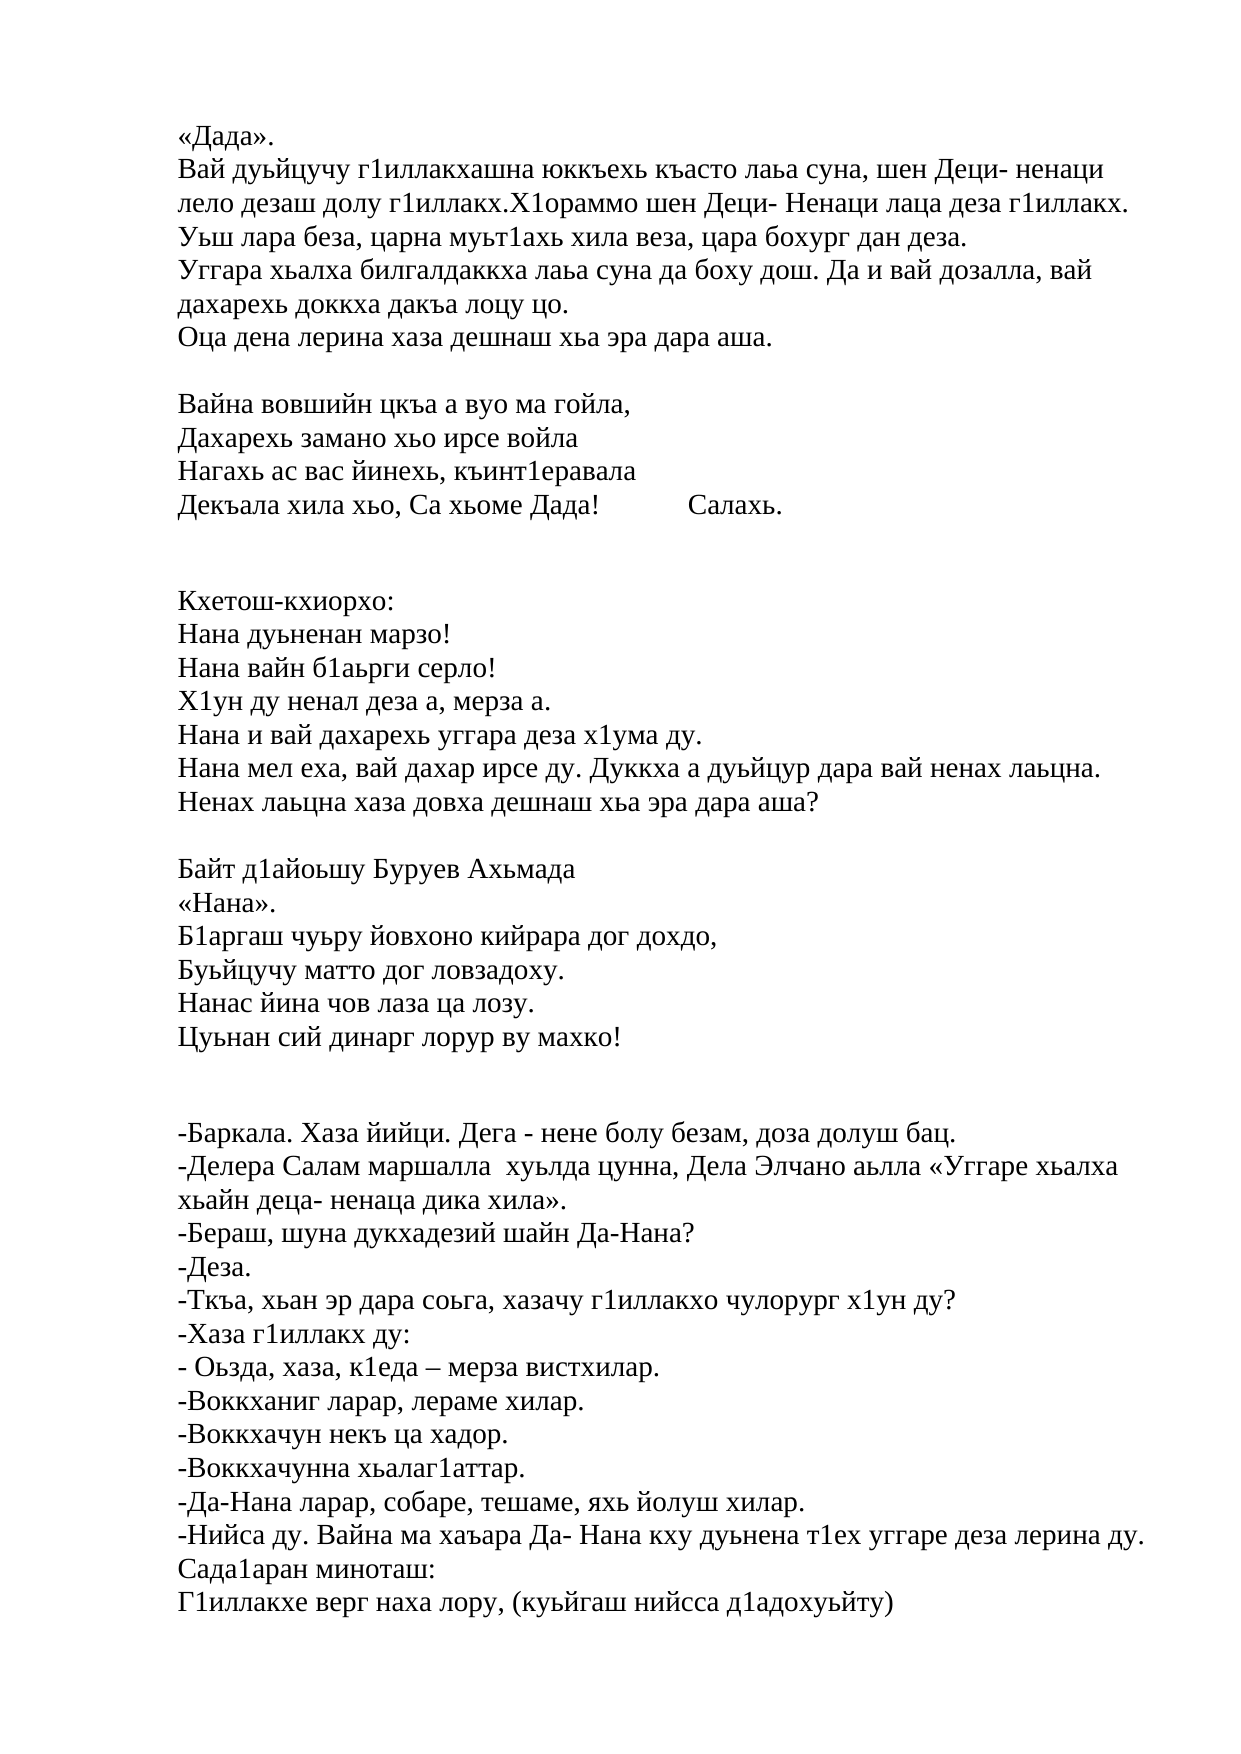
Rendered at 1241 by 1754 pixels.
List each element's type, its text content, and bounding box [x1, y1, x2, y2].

text -Нийса ду. Вайна ма хаъара Да- Нана кху дуьнена т1ех уггаре деза лерина ду. [177, 1517, 1152, 1551]
text -Воккхачун некъ ца хадор. [177, 1417, 1152, 1450]
text -Деза. [177, 1249, 1152, 1282]
text -Хаза г1иллакх ду: [177, 1316, 1152, 1349]
text Нана вайн б1аьрги серло! [177, 650, 1152, 683]
text Х1ун ду ненал деза а, мерза а. [177, 683, 1152, 717]
text Декъала хила хьо, Са хьоме Дада! Салахь. [177, 487, 1152, 521]
text Г1иллакхе верг наха лору, (куьйгаш нийсса д1адохуьйту) [177, 1584, 1152, 1618]
text Уггара хьалха билгалдаккха лаьа суна да боху дош. Да и вай дозалла, вай дахарехь доккха дакъа лоцу цо. [177, 252, 1152, 319]
text Оца дена лерина хаза дешнаш хьа эра дара аша. [177, 319, 1152, 353]
text Буьйцучу матто дог ловзадоху. [177, 952, 1152, 985]
text Б1аргаш чуьру йовхоно кийрара дог дохдо, [177, 918, 1152, 952]
text -Воккханиг ларар, лераме хилар. [177, 1383, 1152, 1417]
text -Делера Салам маршалла хуьлда цунна, Дела Элчано аьлла «Уггаре хьалха хьайн деца- ненаца дика хила». [177, 1148, 1152, 1215]
text Вай дуьйцучу г1иллакхашна юккъехь къасто лаьа суна, шен Деци- ненаци лело дезаш долу г1иллакх.Х1ораммо шен Деци- Ненаци лаца деза г1иллакх. Уьш лара беза, царна муьт1ахь хила веза, цара бохург дан деза. [177, 152, 1152, 252]
text Нана и вай дахарехь уггара деза х1ума ду. [177, 717, 1152, 751]
text Байт д1айоьшу Буруев Ахьмада [177, 851, 1152, 885]
text Нанас йина чов лаза ца лозу. [177, 985, 1152, 1019]
text Вайна вовшийн цкъа а вуо ма гойла, [177, 386, 1152, 420]
text Нагахь ас вас йинехь, къинт1еравала [177, 453, 1152, 487]
text Нана дуьненан марзо! [177, 616, 1152, 650]
text Кхетош-кхиорхо: [177, 583, 1152, 616]
text «Дада». [177, 118, 1152, 152]
text Нана мел еха, вай дахар ирсе ду. Дуккха а дуьйцур дара вай ненах лаьцна. Ненах лаьцна хаза довха дешнаш хьа эра дара аша? [177, 751, 1152, 818]
text -Да-Нана ларар, собаре, тешаме, яхь йолуш хилар. [177, 1484, 1152, 1517]
text -Ткъа, хьан эр дара соьга, хазачу г1иллакхо чулорург х1ун ду? [177, 1282, 1152, 1316]
text Цуьнан сий динарг лорур ву махко! [177, 1019, 1152, 1052]
text «Нана». [177, 885, 1152, 918]
text -Баркала. Хаза йийци. Дега - нене болу безам, доза долуш бац. [177, 1115, 1152, 1148]
text Дахарехь замано хьо ирсе войла [177, 420, 1152, 453]
text - Оьзда, хаза, к1еда – мерза вистхилар. [177, 1349, 1152, 1383]
text Сада1аран миноташ: [177, 1551, 1152, 1584]
text -Воккхачунна хьалаг1аттар. [177, 1450, 1152, 1484]
text -Бераш, шуна дукхадезий шайн Да-Нана? [177, 1215, 1152, 1249]
